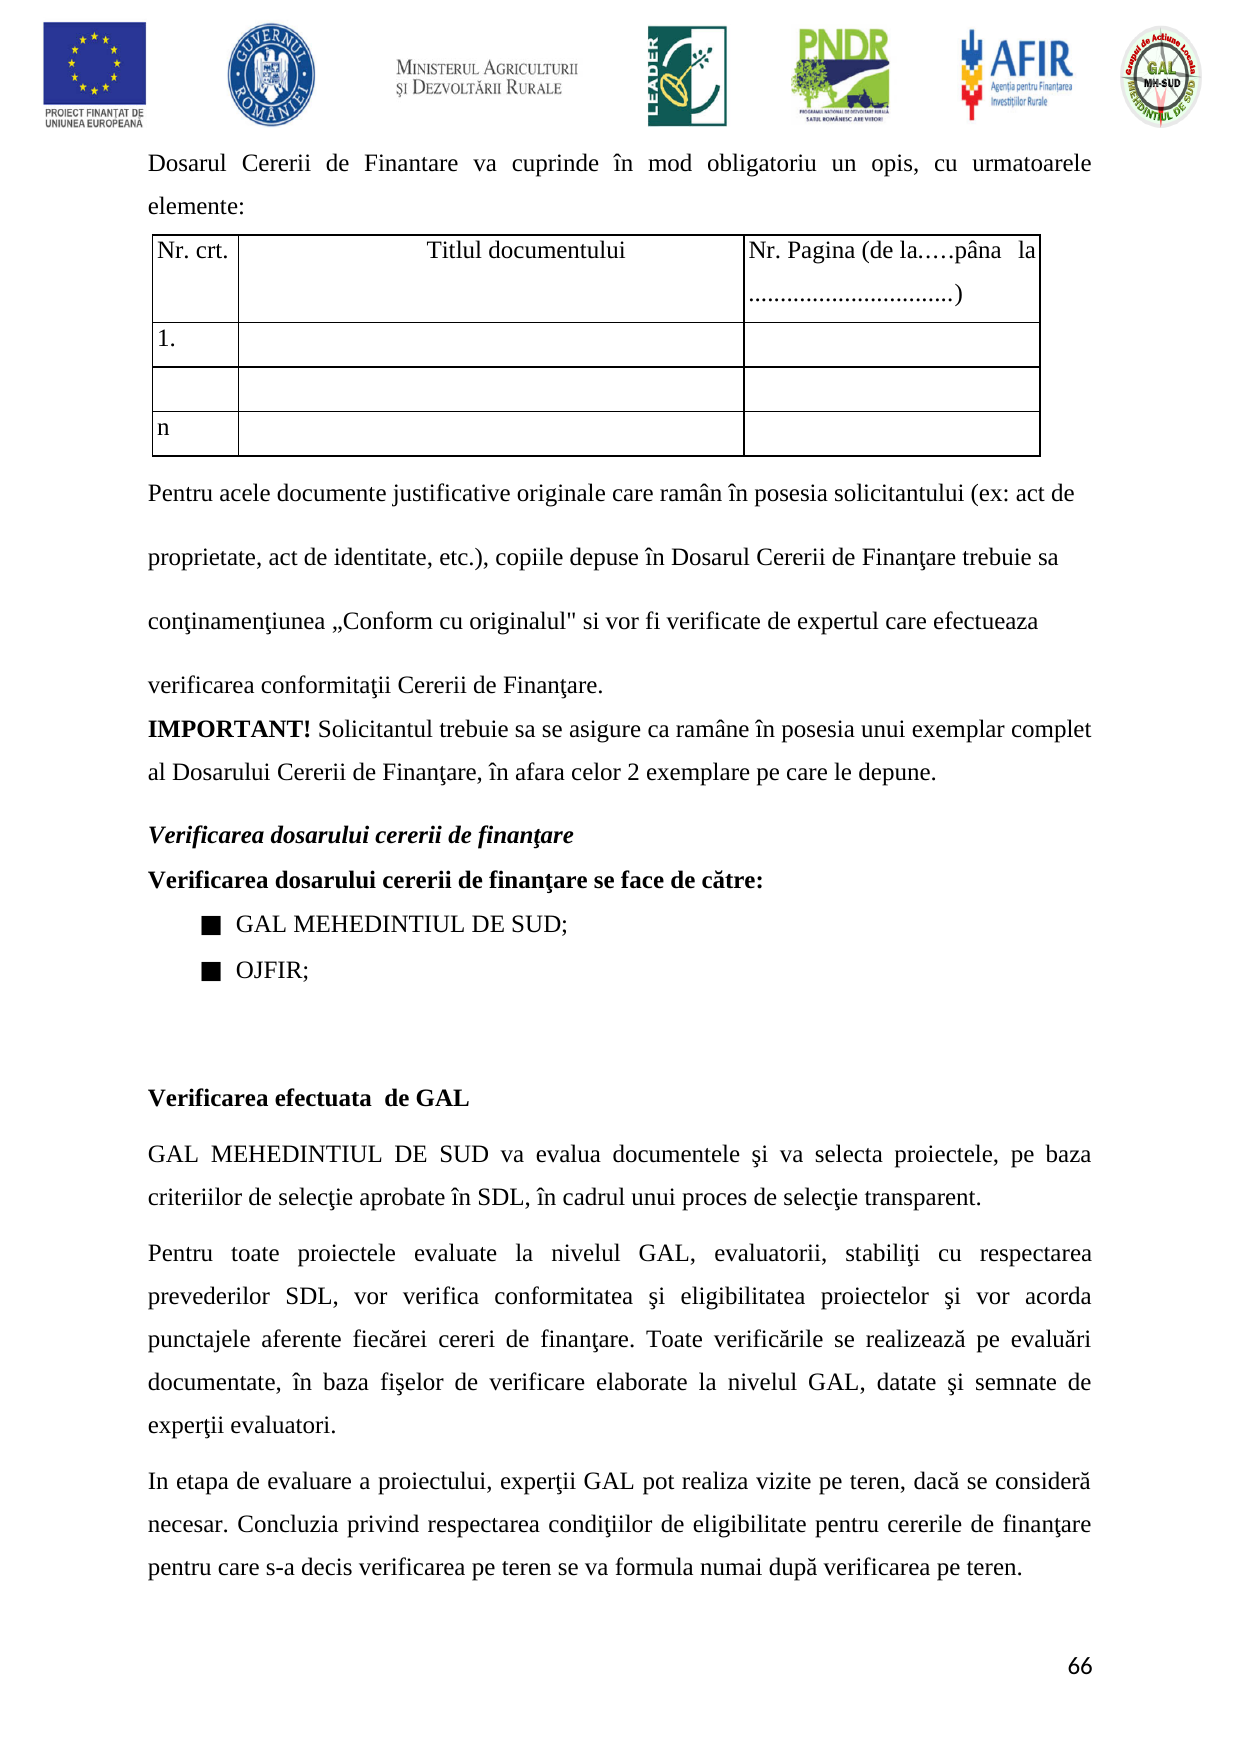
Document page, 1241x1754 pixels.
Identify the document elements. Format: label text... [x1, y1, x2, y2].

table_cell [153, 368, 238, 411]
text Dosarul Cererii de Finantare va cuprinde în mod obligatoriu un opis, cu urmatoarele elemente: [148, 148, 1093, 219]
text Verificarea efectuata de GAL [148, 1083, 1093, 1111]
text proprietate, act de identitate, etc.), copiile depuse în Dosarul Cererii de Finanţare trebuie sa [148, 542, 1093, 571]
text Verificarea dosarului cererii de finanţare se face de către: [148, 865, 1093, 894]
table_cell [745, 323, 1039, 366]
text conţinamenţiunea „Conform cu originalul" si vor fi verificate de expertul care efectueaza [148, 606, 1093, 635]
text In etapa de evaluare a proiectului, experţii GAL pot realiza vizite pe teren, dacă se consideră necesar. Concluzia privind respectarea condiţiilor de eligibilitate pentru cererile de finanţare pentru care s-a decis verificarea pe teren se va formula numai după verificarea pe teren. [148, 1466, 1093, 1581]
text verificarea conformitaţii Cererii de Finanţare. [148, 670, 1093, 699]
text Pentru acele documente justificative originale care ramân în posesia solicitantului (ex: act de [148, 478, 1093, 507]
table_header Titlul documentului [239, 236, 743, 322]
table_cell 1. [153, 323, 238, 366]
text Pentru toate proiectele evaluate la nivelul GAL, evaluatorii, stabiliţi cu respectarea prevederilor SDL, vor verifica conformitatea şi eligibilitatea proiectelor şi vor acorda punctajele aferente fiecărei cereri de finanţare. Toate verificările se realizează pe evaluări documentate, în baza fişelor de verificare elaborate la nivelul GAL, datate şi semnate de experţii evaluatori. [148, 1238, 1093, 1439]
table_header Nr. crt. [153, 236, 238, 322]
text Verificarea dosarului cererii de finanţare [148, 820, 1093, 849]
table_cell [745, 368, 1039, 411]
list OJFIR; [199, 954, 1093, 984]
text IMPORTANT! Solicitantul trebuie sa se asigure ca ramâne în posesia unui exemplar complet al Dosarului Cererii de Finanţare, în afara celor 2 exemplare pe care le depune. [148, 714, 1093, 786]
picture [14, 14, 1223, 127]
text GAL MEHEDINTIUL DE SUD va evalua documentele şi va selecta proiectele, pe baza criteriilor de selecţie aprobate în SDL, în cadrul unui proces de selecţie transparent. [148, 1139, 1093, 1211]
table_cell [239, 412, 743, 455]
table_header Nr. Pagina (de la pâna la ) [745, 236, 1039, 322]
list GAL MEHEDINTIUL DE SUD; [199, 908, 1093, 938]
table_cell [239, 323, 743, 366]
table_cell [239, 368, 743, 411]
table_cell [745, 412, 1039, 455]
table_cell n [153, 412, 238, 455]
